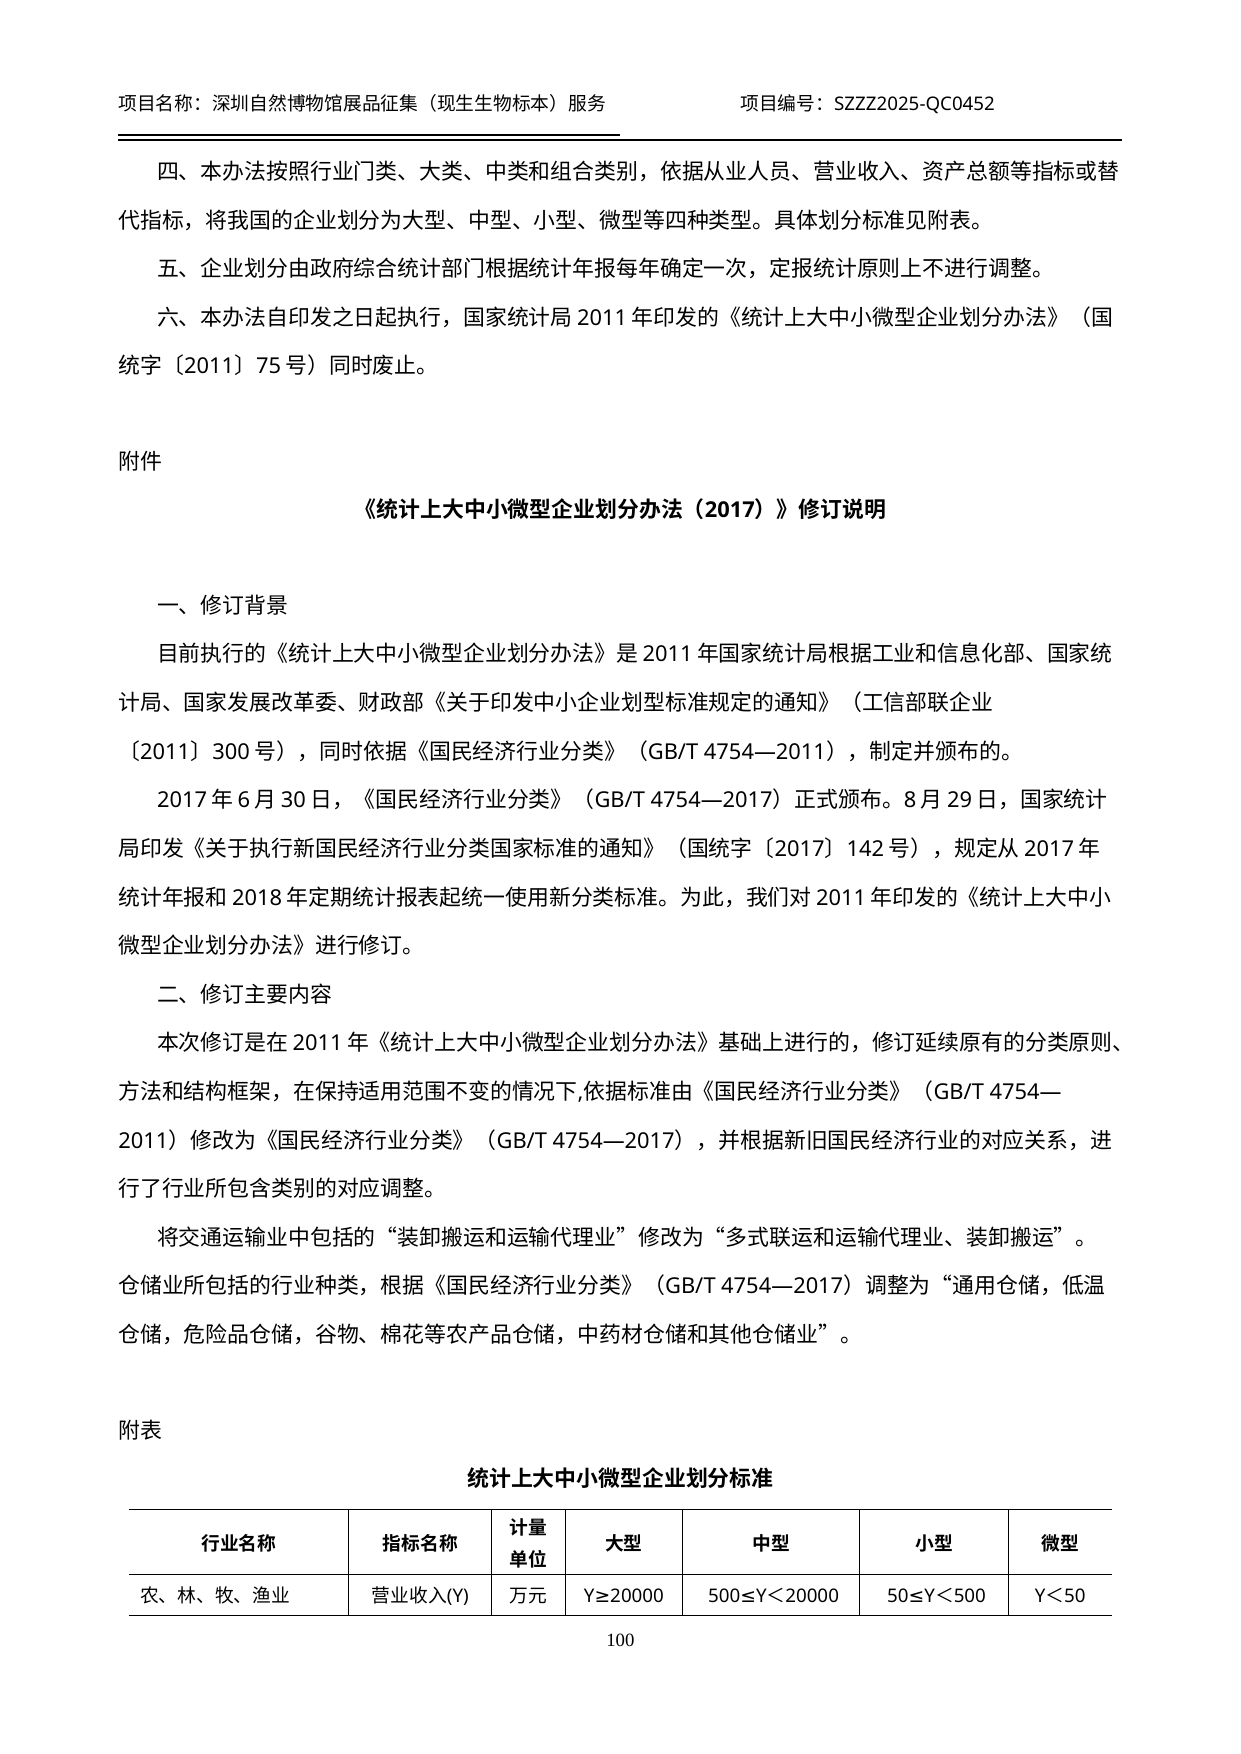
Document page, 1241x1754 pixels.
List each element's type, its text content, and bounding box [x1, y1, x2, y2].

text 五、企业划分由政府综合统计部门根据统计年报每年确定一次，定报统计原则上不进行调整。 [118, 251, 1122, 283]
table_cell 农、林、牧、渔业 [129, 1575, 348, 1615]
text 目前执行的《统计上大中小微型企业划分办法》是2011年国家统计局根据工业和信息化部、国家统计局、国家发展改革委、财政部《关于印发中小企业划型标准规定的通知》（工信部联企业〔2011〕300号），同时依据《国民经济行业分类》（GB/T 4754—2011），制定并颁布的。 [118, 636, 1122, 766]
table_cell 500≤Y＜20000 [683, 1575, 859, 1615]
table_cell 万元 [492, 1575, 565, 1615]
text 六、本办法自印发之日起执行，国家统计局2011年印发的《统计上大中小微型企业划分办法》（国统字〔2011〕75号）同时废止。 [118, 299, 1122, 380]
table_header 计量 单位 [492, 1510, 565, 1574]
table_cell 50≤Y＜500 [860, 1575, 1008, 1615]
text 附表 [118, 1412, 1122, 1445]
text 将交通运输业中包括的“装卸搬运和运输代理业”修改为“多式联运和运输代理业、装卸搬运”。 [118, 1219, 1122, 1252]
table_cell Y＜50 [1009, 1575, 1112, 1615]
table_header 微型 [1009, 1510, 1112, 1574]
text 仓储业所包括的行业种类，根据《国民经济行业分类》（GB/T 4754—2017）调整为“通用仓储，低温仓储，危险品仓储，谷物、棉花等农产品仓储，中药材仓储和其他仓储业”。 [118, 1268, 1122, 1349]
table_header 中型 [683, 1510, 859, 1574]
text 一、修订背景 [118, 588, 1122, 620]
table_cell Y≥20000 [566, 1575, 682, 1615]
table_header 小型 [860, 1510, 1008, 1574]
text 二、修订主要内容 [118, 976, 1122, 1009]
table_header 行业名称 [129, 1510, 348, 1574]
table_cell 营业收入(Y) [349, 1575, 491, 1615]
text 本次修订是在2011年《统计上大中小微型企业划分办法》基础上进行的，修订延续原有的分类原则、方法和结构框架，在保持适用范围不变的情况下,依据标准由《国民经济行业分类》（GB/T 4754—2011）修改为《国民经济行业分类》（GB/T 4754—2017），并根据新旧国民经济行业的对应关系，进行了行业所包含类别的对应调整。 [118, 1025, 1122, 1203]
text 四、本办法按照行业门类、大类、中类和组合类别，依据从业人员、营业收入、资产总额等指标或替代指标，将我国的企业划分为大型、中型、小型、微型等四种类型。具体划分标准见附表。 [118, 154, 1122, 235]
table_header 指标名称 [349, 1510, 491, 1574]
table_header 大型 [566, 1510, 682, 1574]
text 统计上大中小微型企业划分标准 [118, 1461, 1122, 1493]
text 《统计上大中小微型企业划分办法（2017）》修订说明 [118, 492, 1122, 524]
text 2017年6月30日，《国民经济行业分类》（GB/T 4754—2017）正式颁布。8月29日，国家统计局印发《关于执行新国民经济行业分类国家标准的通知》（国统字〔2017〕142号），规定从2017年统计年报和2018年定期统计报表起统一使用新分类标准。为此，我们对2011年印发的《统计上大中小微型企业划分办法》进行修订。 [118, 782, 1122, 961]
text 附件 [118, 444, 1122, 476]
